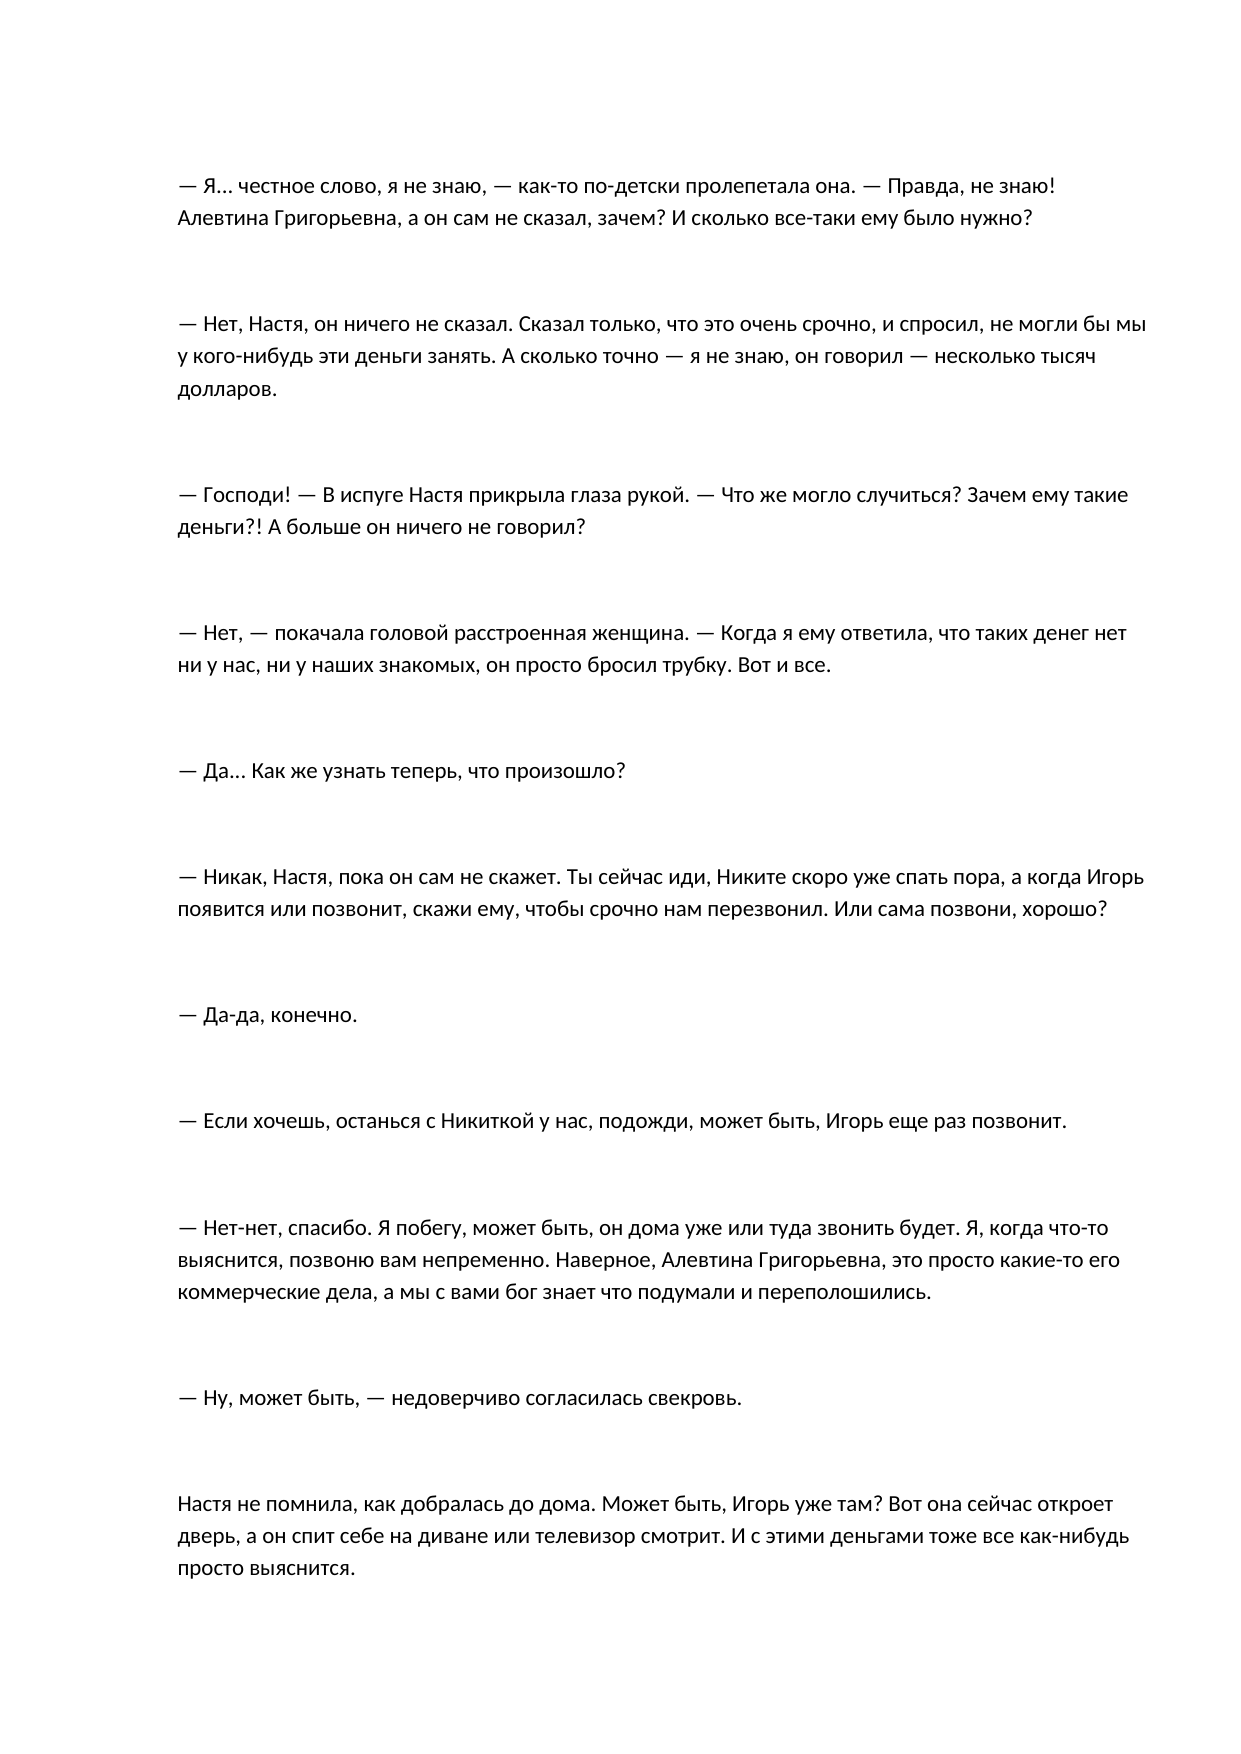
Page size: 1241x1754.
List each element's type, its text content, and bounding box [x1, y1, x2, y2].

text — Ну, может быть, — недоверчиво согласилась свекровь. [177, 1383, 1152, 1411]
text — Да-да, конечно. [177, 1001, 1152, 1028]
text — Да... Как же узнать теперь, что произошло? [177, 756, 1152, 784]
text — Никак, Настя, пока он сам не скажет. Ты сейчас иди, Никите скоро уже спать пора, а когда Игорь появится или позвонит, скажи ему, чтобы срочно нам перезвонил. Или сама позвони, хорошо? [177, 862, 1152, 922]
text — Нет-нет, спасибо. Я побегу, может быть, он дома уже или туда звонить будет. Я, когда что-то выяснится, позвоню вам непременно. Наверное, Алевтина Григорьевна, это просто какие-то его коммерческие дела, а мы с вами бог знает что подумали и переполошились. [177, 1213, 1152, 1305]
text — Нет, — покачала головой расстроенная женщина. — Когда я ему ответила, что таких денег нет ни у нас, ни у наших знакомых, он просто бросил трубку. Вот и все. [177, 618, 1152, 678]
text Настя не помнила, как добралась до дома. Может быть, Игорь уже там? Вот она сейчас откроет дверь, а он спит себе на диване или телевизор смотрит. И с этими деньгами тоже все как-нибудь просто выяснится. [177, 1489, 1152, 1581]
text — Нет, Настя, он ничего не сказал. Сказал только, что это очень срочно, и спросил, не могли бы мы у кого-нибудь эти деньги занять. А сколько точно — я не знаю, он говорил — несколько тысяч долларов. [177, 309, 1152, 402]
text — Господи! — В испуге Настя прикрыла глаза рукой. — Что же могло случиться? Зачем ему такие деньги?! А больше он ничего не говорил? [177, 480, 1152, 540]
text — Я... честное слово, я не знаю, — как-то по-детски пролепетала она. — Правда, не знаю! Алевтина Григорьевна, а он сам не сказал, зачем? И сколько все-таки ему было нужно? [177, 171, 1152, 231]
text — Если хочешь, останься с Никиткой у нас, подожди, может быть, Игорь еще раз позвонит. [177, 1107, 1152, 1134]
